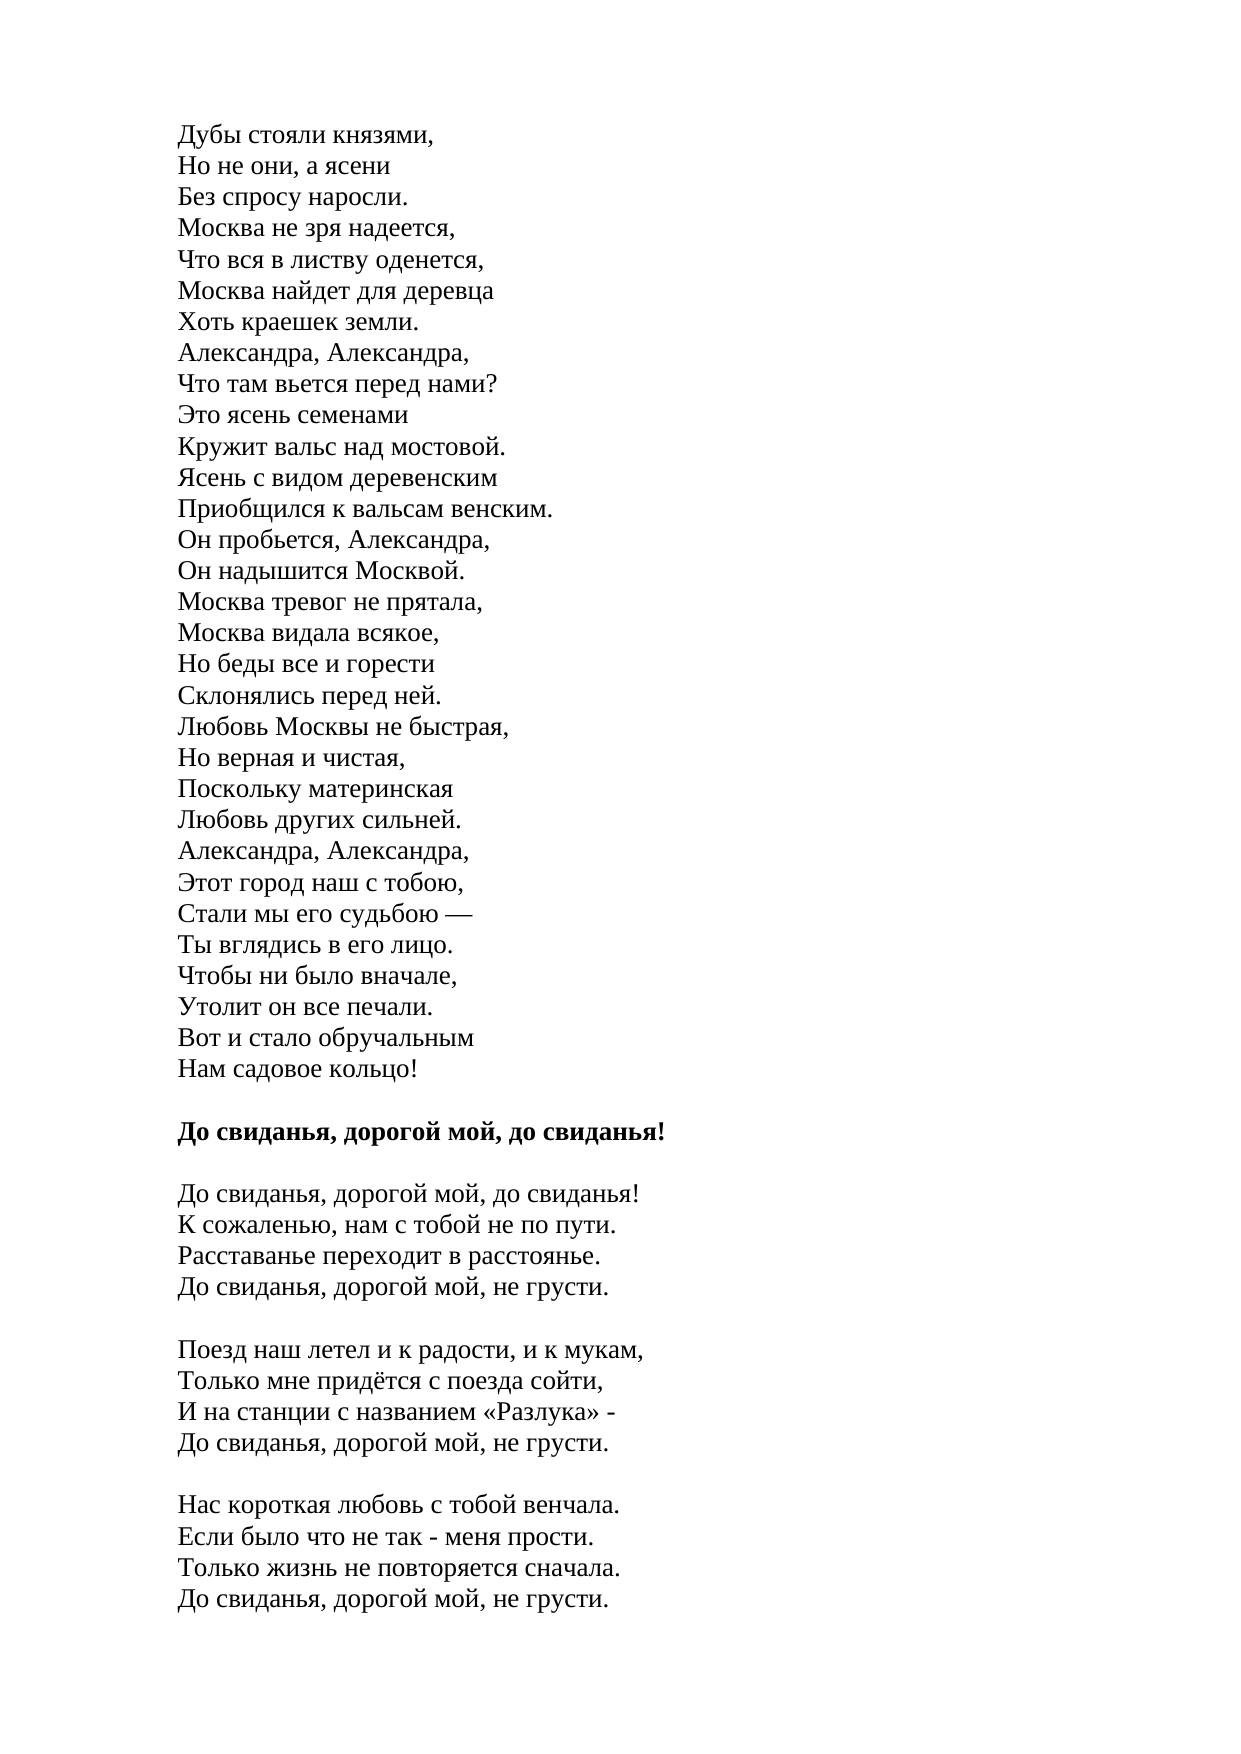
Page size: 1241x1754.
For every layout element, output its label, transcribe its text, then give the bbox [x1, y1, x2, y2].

text Без спросу наросли. [177, 180, 1152, 212]
text Поскольку материнская [177, 772, 1152, 803]
text Любовь Москвы не быстрая, [177, 710, 1152, 741]
text Но не они, а ясени [177, 149, 1152, 180]
text До свиданья, дорогой мой, не грусти. [177, 1582, 1152, 1613]
text Чтобы ни было вначале, [177, 959, 1152, 990]
text Москва найдет для деревца [177, 274, 1152, 305]
text Но беды все и горести [177, 648, 1152, 679]
text Поезд наш летел и к радости, и к мукам, [177, 1333, 1152, 1364]
text Если было что не так - меня прости. [177, 1520, 1152, 1551]
text Только жизнь не повторяется сначала. [177, 1551, 1152, 1582]
text Приобщился к вальсам венским. [177, 492, 1152, 523]
text К сожаленью, нам с тобой не по пути. [177, 1208, 1152, 1239]
text Это ясень семенами [177, 398, 1152, 429]
text Александра, Александра, [177, 834, 1152, 866]
text Что там вьется перед нами? [177, 367, 1152, 398]
text Утолит он все печали. [177, 990, 1152, 1021]
text Склонялись перед ней. [177, 679, 1152, 710]
text Москва видала всякое, [177, 616, 1152, 648]
text Вот и стало обручальным [177, 1021, 1152, 1052]
text Ты вглядись в его лицо. [177, 928, 1152, 959]
text Москва тревог не прятала, [177, 585, 1152, 616]
text Дубы стояли князями, [177, 118, 1152, 149]
text Нам садовое кольцо! [177, 1052, 1152, 1084]
text Александра, Александра, [177, 336, 1152, 367]
text Этот город наш с тобою, [177, 866, 1152, 897]
text Он надышится Москвой. [177, 554, 1152, 585]
text До свиданья, дорогой мой, до свиданья! [177, 1115, 1152, 1146]
text Москва не зря надеется, [177, 212, 1152, 243]
text Расставанье переходит в расстоянье. [177, 1239, 1152, 1271]
text До свиданья, дорогой мой, до свиданья! [177, 1177, 1152, 1208]
text Кружит вальс над мостовой. [177, 429, 1152, 461]
text Но верная и чистая, [177, 741, 1152, 772]
text Любовь других сильней. [177, 803, 1152, 834]
text До свиданья, дорогой мой, не грусти. [177, 1426, 1152, 1457]
text Нас короткая любовь с тобой венчала. [177, 1488, 1152, 1520]
text И на станции с названием «Разлука» - [177, 1395, 1152, 1426]
text Хоть краешек земли. [177, 305, 1152, 336]
text Ясень с видом деревенским [177, 461, 1152, 492]
text Он пробьется, Александра, [177, 523, 1152, 554]
text Что вся в листву оденется, [177, 243, 1152, 274]
text До свиданья, дорогой мой, не грусти. [177, 1271, 1152, 1302]
text Только мне придётся с поезда сойти, [177, 1364, 1152, 1395]
text Стали мы его судьбою — [177, 897, 1152, 928]
